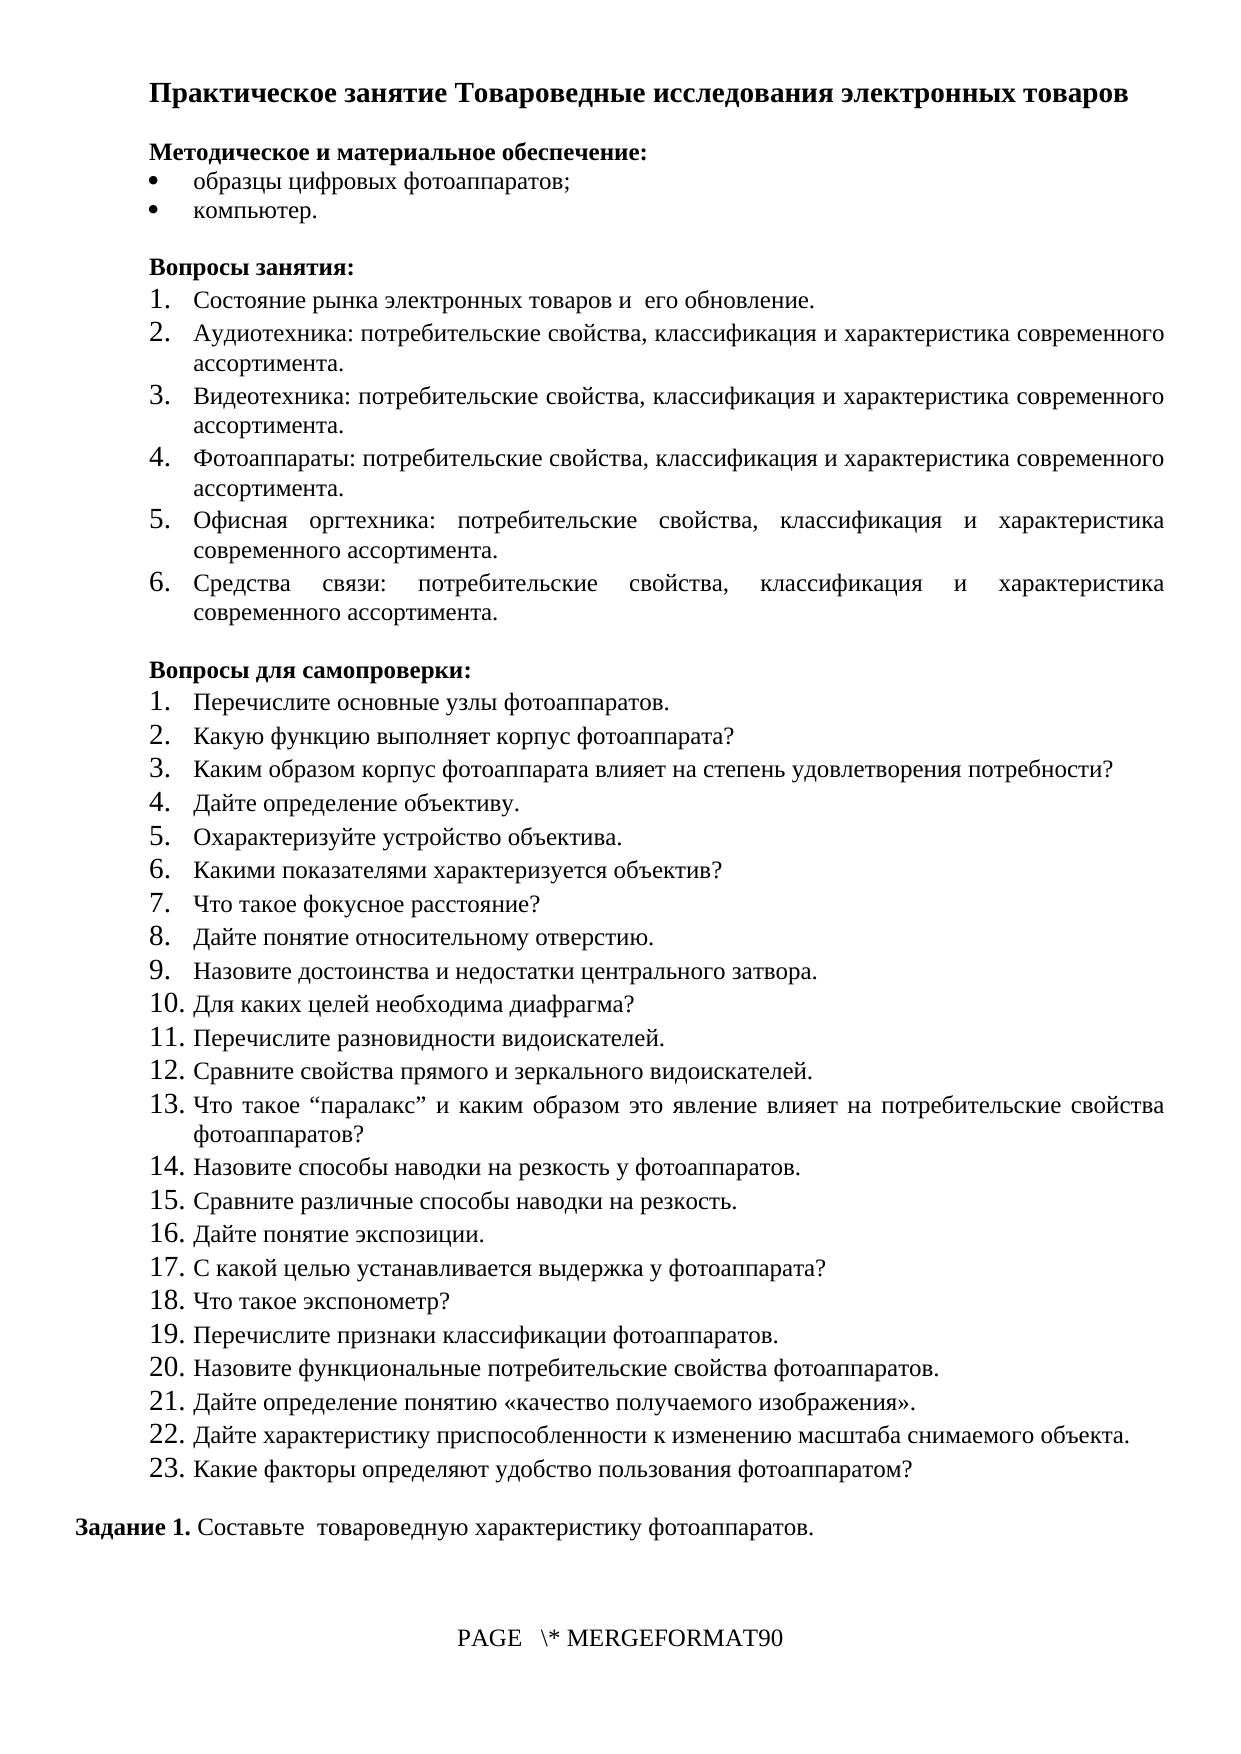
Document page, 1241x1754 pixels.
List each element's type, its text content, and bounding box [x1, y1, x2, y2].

list Что такое экспонометр? [149, 1282, 1165, 1316]
list Дайте характеристику приспособленности к изменению масштаба снимаемого объекта. [149, 1417, 1165, 1450]
list Что такое фокусное расстояние? [149, 885, 1165, 918]
list компьютер. [149, 195, 1165, 223]
list Аудиотехника: потребительские свойства, классификация и характеристика современного ассортимента. [149, 314, 1165, 377]
list Какими показателями характеризуется объектив? [149, 851, 1165, 885]
list образцы цифровых фотоаппаратов; [149, 166, 1165, 195]
list Фотоаппараты: потребительские свойства, классификация и характеристика современного ассортимента. [149, 439, 1165, 501]
list Какие факторы определяют удобство пользования фотоаппаратом? [149, 1450, 1165, 1484]
list Перечислите признаки классификации фотоаппаратов. [149, 1316, 1165, 1349]
text Задание 1. Составьте товароведную характеристику фотоаппаратов. [75, 1512, 1165, 1541]
list Сравните различные способы наводки на резкость. [149, 1182, 1165, 1215]
list Какую функцию выполняет корпус фотоаппарата? [149, 717, 1165, 751]
list Назовите функциональные потребительские свойства фотоаппаратов. [149, 1349, 1165, 1383]
list Перечислите основные узлы фотоаппаратов. [149, 683, 1165, 717]
list Назовите способы наводки на резкость у фотоаппаратов. [149, 1148, 1165, 1182]
list Дайте понятие относительному отверстию. [149, 918, 1165, 952]
list Дайте понятие экспозиции. [149, 1215, 1165, 1249]
list Для каких целей необходима диафрагма? [149, 985, 1165, 1019]
list Офисная оргтехника: потребительские свойства, классификация и характеристика современного ассортимента. [149, 501, 1165, 564]
list С какой целью устанавливается выдержка у фотоаппарата? [149, 1249, 1165, 1282]
list Дайте определение объективу. [149, 784, 1165, 818]
list Охарактеризуйте устройство объектива. [149, 818, 1165, 851]
list Что такое “паралакс” и каким образом это явление влияет на потребительские свойства фотоаппаратов? [149, 1086, 1165, 1148]
list Видеотехника: потребительские свойства, классификация и характеристика современного ассортимента. [149, 377, 1165, 439]
text Вопросы для самопроверки: [75, 655, 1165, 683]
list Состояние рынка электронных товаров и его обновление. [149, 281, 1165, 314]
list Дайте определение понятию «качество получаемого изображения». [149, 1383, 1165, 1417]
list Перечислите разновидности видоискателей. [149, 1019, 1165, 1052]
subtitle Практическое занятие Товароведные исследования электронных товаров [75, 75, 1165, 108]
list Средства связи: потребительские свойства, классификация и характеристика современного ассортимента. [149, 564, 1165, 626]
list Каким образом корпус фотоаппарата влияет на степень удовлетворения потребности? [149, 751, 1165, 784]
text Вопросы занятия: [75, 252, 1165, 281]
list Сравните свойства прямого и зеркального видоискателей. [149, 1052, 1165, 1086]
list Назовите достоинства и недостатки центрального затвора. [149, 952, 1165, 985]
text Методическое и материальное обеспечение: [75, 137, 1165, 166]
